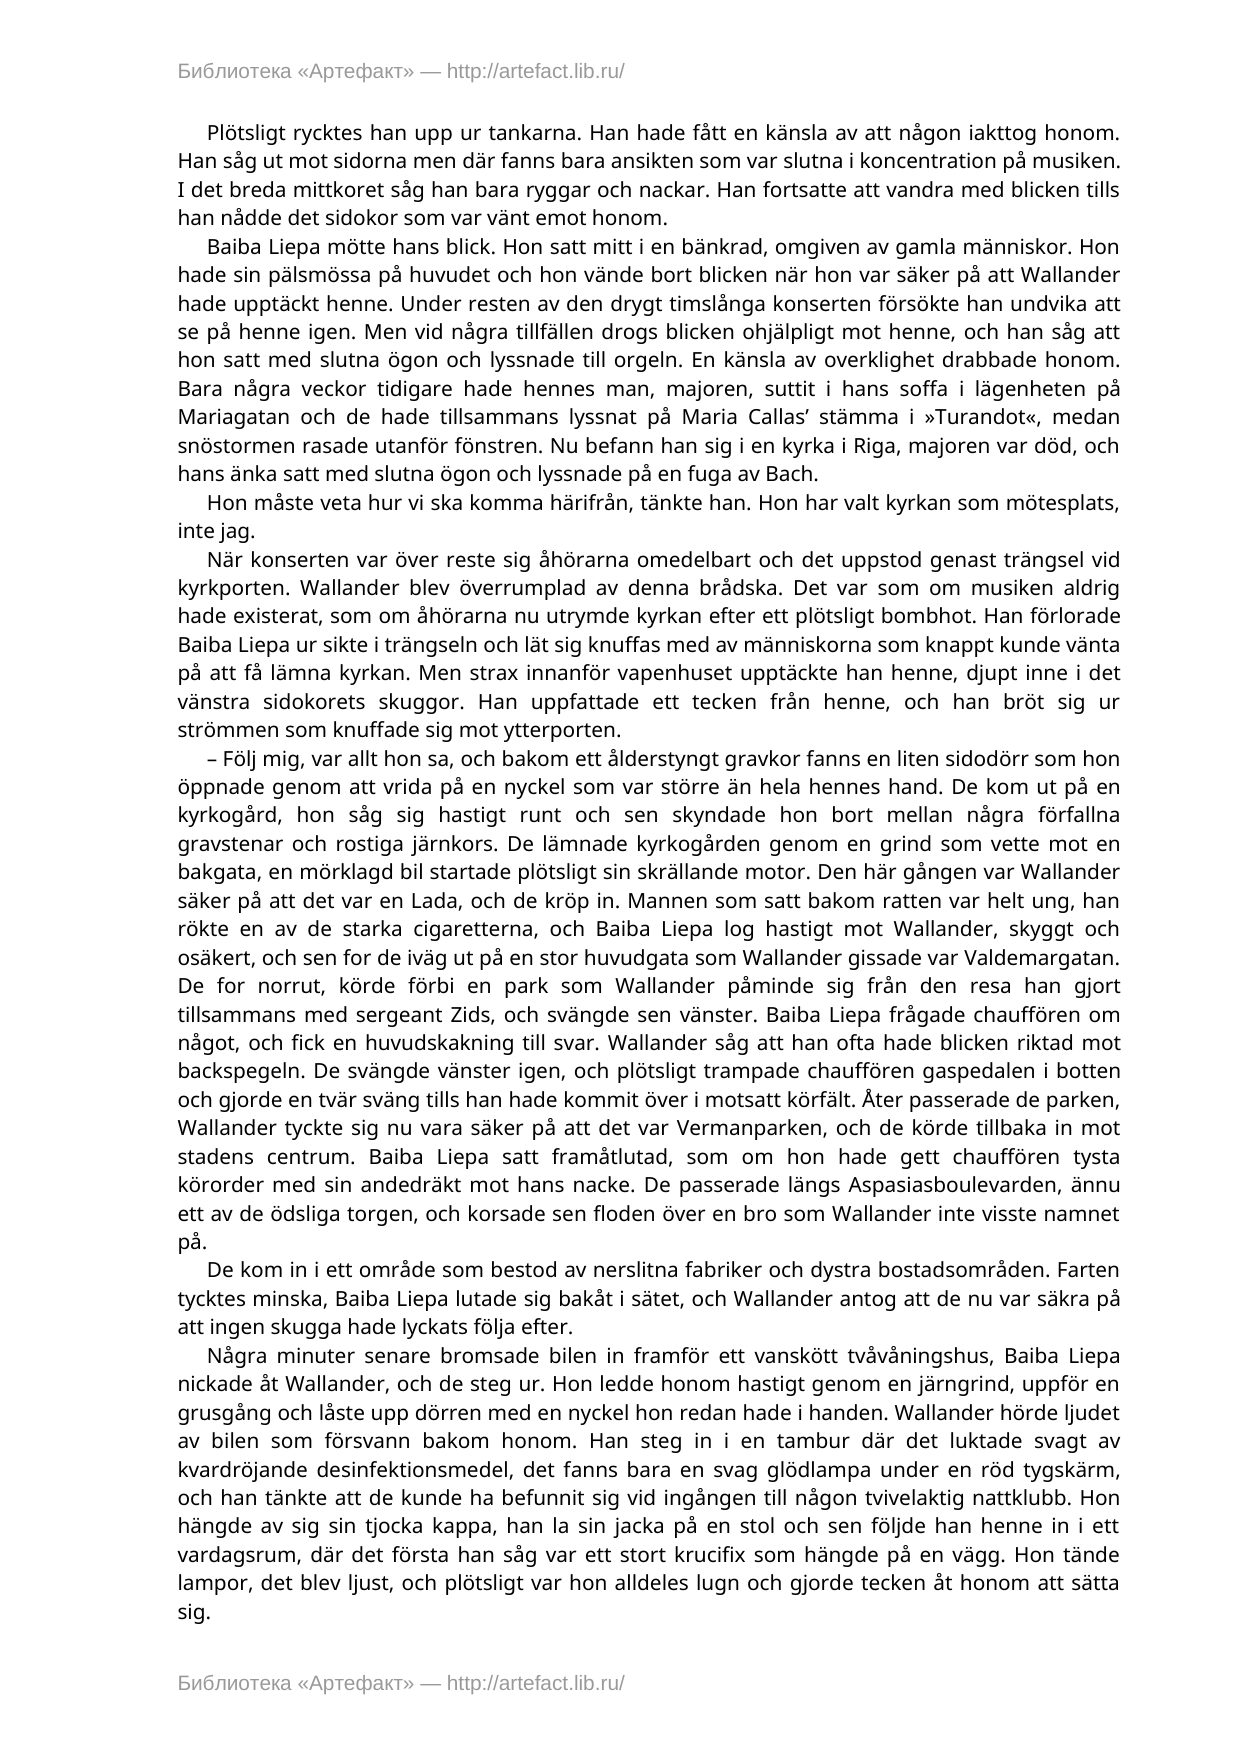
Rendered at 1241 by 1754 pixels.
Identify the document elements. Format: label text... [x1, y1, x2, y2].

text Hon måste veta hur vi ska komma härifrån, tänkte han. Hon har valt kyrkan som mötesplats, inte jag. [177, 488, 1122, 545]
text Baiba Liepa mötte hans blick. Hon satt mitt i en bänkrad, omgiven av gamla människor. Hon hade sin pälsmössa på huvudet och hon vände bort blicken när hon var säker på att Wallander hade upptäckt henne. Under resten av den drygt timslånga konserten försökte han undvika att se på henne igen. Men vid några tillfällen drogs blicken ohjälpligt mot henne, och han såg att hon satt med slutna ögon och lyssnade till orgeln. En känsla av overklighet drabbade honom. Bara några veckor tidigare hade hennes man, majoren, suttit i hans soffa i lägenheten på Mariagatan och de hade tillsammans lyssnat på Maria Callas’ stämma i »Turandot«, medan snöstormen rasade utanför fönstren. Nu befann han sig i en kyrka i Riga, majoren var död, och hans änka satt med slutna ögon och lyssnade på en fuga av Bach. [177, 232, 1122, 488]
text När konserten var över reste sig åhörarna omedelbart och det uppstod genast trängsel vid kyrkporten. Wallander blev överrumplad av denna brådska. Det var som om musiken aldrig hade existerat, som om åhörarna nu utrymde kyrkan efter ett plötsligt bombhot. Han förlorade Baiba Liepa ur sikte i trängseln och lät sig knuffas med av människorna som knappt kunde vänta på att få lämna kyrkan. Men strax innanför vapenhuset upptäckte han henne, djupt inne i det vänstra sidokorets skuggor. Han uppfattade ett tecken från henne, och han bröt sig ur strömmen som knuffade sig mot ytterporten. [177, 545, 1122, 744]
text Plötsligt rycktes han upp ur tankarna. Han hade fått en känsla av att någon iakttog honom. Han såg ut mot sidorna men där fanns bara ansikten som var slutna i koncentration på musiken. I det breda mittkoret såg han bara ryggar och nackar. Han fortsatte att vandra med blicken tills han nådde det sidokor som var vänt emot honom. [177, 118, 1122, 232]
text – Följ mig, var allt hon sa, och bakom ett ålderstyngt gravkor fanns en liten sidodörr som hon öppnade genom att vrida på en nyckel som var större än hela hennes hand. De kom ut på en kyrkogård, hon såg sig hastigt runt och sen skyndade hon bort mellan några förfallna gravstenar och rostiga järnkors. De lämnade kyrkogården genom en grind som vette mot en bakgata, en mörklagd bil startade plötsligt sin skrällande motor. Den här gången var Wallander säker på att det var en Lada, och de kröp in. Mannen som satt bakom ratten var helt ung, han rökte en av de starka cigaretterna, och Baiba Liepa log hastigt mot Wallander, skyggt och osäkert, och sen for de iväg ut på en stor huvudgata som Wallander gissade var Valdemargatan. De for norrut, körde förbi en park som Wallander påminde sig från den resa han gjort tillsammans med sergeant Zids, och svängde sen vänster. Baiba Liepa frågade chauffören om något, och fick en huvudskakning till svar. Wallander såg att han ofta hade blicken riktad mot backspegeln. De svängde vänster igen, och plötsligt trampade chauffören gaspedalen i botten och gjorde en tvär sväng tills han hade kommit över i motsatt körfält. Åter passerade de parken, Wallander tyckte sig nu vara säker på att det var Vermanparken, och de körde tillbaka in mot stadens centrum. Baiba Liepa satt framåtlutad, som om hon hade gett chauffören tysta körorder med sin andedräkt mot hans nacke. De passerade längs Aspasiasboulevarden, ännu ett av de ödsliga torgen, och korsade sen floden över en bro som Wallander inte visste namnet på. [177, 744, 1122, 1256]
text De kom in i ett område som bestod av nerslitna fabriker och dystra bostadsområden. Farten tycktes minska, Baiba Liepa lutade sig bakåt i sätet, och Wallander antog att de nu var säkra på att ingen skugga hade lyckats följa efter. [177, 1256, 1122, 1341]
text Några minuter senare bromsade bilen in framför ett vanskött tvåvåningshus, Baiba Liepa nickade åt Wallander, och de steg ur. Hon ledde honom hastigt genom en järngrind, uppför en grusgång och låste upp dörren med en nyckel hon redan hade i handen. Wallander hörde ljudet av bilen som försvann bakom honom. Han steg in i en tambur där det luktade svagt av kvardröjande desinfektionsmedel, det fanns bara en svag glödlampa under en röd tygskärm, och han tänkte att de kunde ha befunnit sig vid ingången till någon tvivelaktig nattklubb. Hon hängde av sig sin tjocka kappa, han la sin jacka på en stol och sen följde han henne in i ett vardagsrum, där det första han såg var ett stort krucifix som hängde på en vägg. Hon tände lampor, det blev ljust, och plötsligt var hon alldeles lugn och gjorde tecken åt honom att sätta sig. [177, 1341, 1122, 1625]
